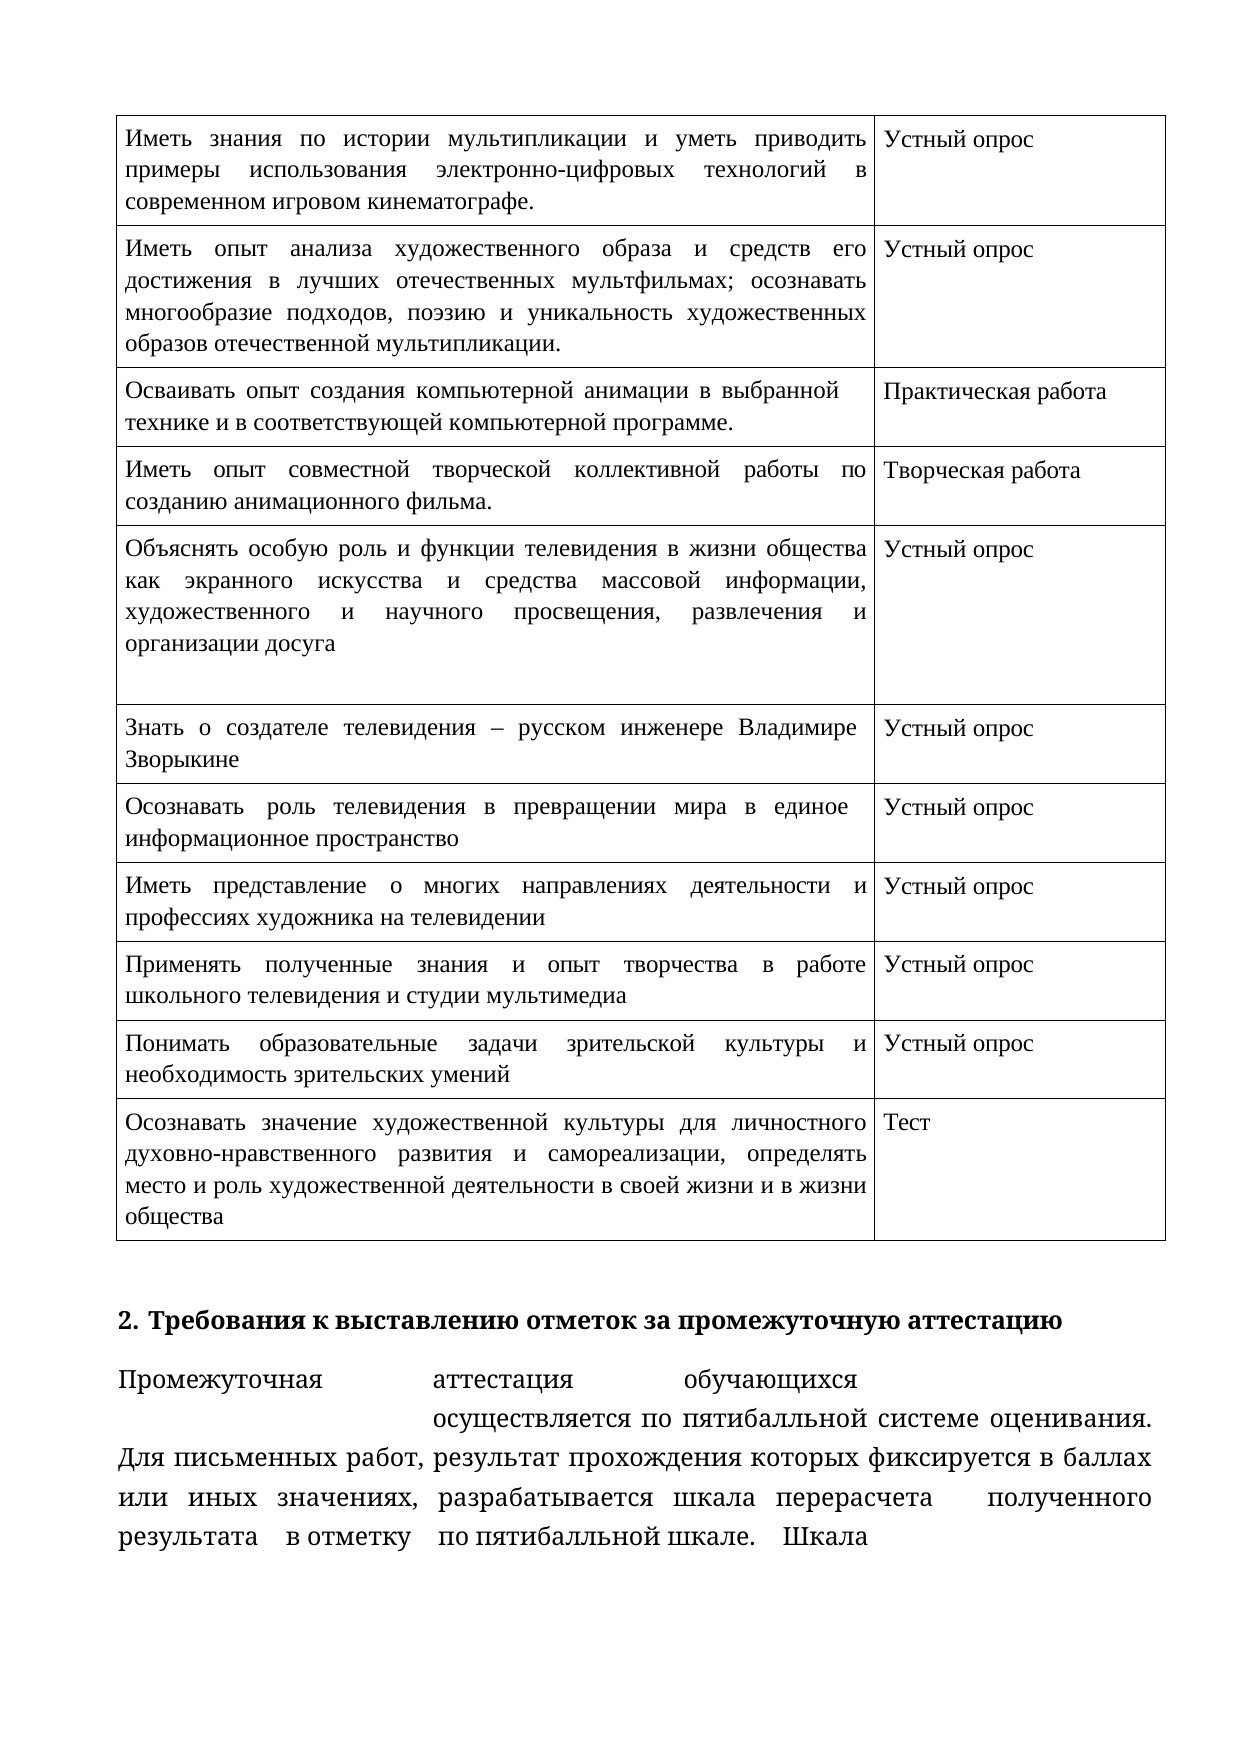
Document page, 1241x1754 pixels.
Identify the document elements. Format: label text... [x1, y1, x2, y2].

table_cell Применять полученные знания и опыт творчества в работе школьного телевидения и студии мультимедиа [117, 942, 874, 1019]
table_cell Практическая работа [875, 368, 1165, 446]
table_cell Понимать образовательные задачи зрительской культуры и необходимость зрительских умений [117, 1021, 874, 1098]
table_cell Осваивать опыт создания компьютерной анимации в выбранной технике и в соответствующей компьютерной программе. [117, 368, 874, 446]
table_cell Устный опрос [875, 705, 1165, 783]
table_cell Иметь знания по истории мультипликации и уметь приводить примеры использования электронно-цифровых технологий в современном игровом кинематографе. [117, 116, 874, 225]
table_cell Устный опрос [875, 226, 1165, 367]
table_cell Тест [875, 1099, 1165, 1240]
table_cell Иметь представление о многих направлениях деятельности и профессиях художника на телевидении [117, 863, 874, 941]
list Требования к выставлению отметок за промежуточную аттестацию [118, 1303, 1178, 1337]
text Промежуточная аттестация обучающихся осуществляется по пятибалльной системе оценивания. Для письменных работ, результат прохождения которых фиксируется в баллах или иных значениях, разрабатывается шкала перерасчета полученного результата в отметку по пятибалльной шкале. Шкала [118, 1362, 1152, 1552]
table_cell Объяснять особую роль и функции телевидения в жизни общества как экранного искусства и средства массовой информации, художественного и научного просвещения, развлечения и организации досуга [117, 526, 874, 704]
table_cell Творческая работа [875, 447, 1165, 525]
table_cell Устный опрос [875, 863, 1165, 941]
table_cell Осознавать роль телевидения в превращении мира в единое информационное пространство [117, 784, 874, 862]
table_cell Иметь опыт совместной творческой коллективной работы по созданию анимационного фильма. [117, 447, 874, 525]
table_cell Знать о создателе телевидения – русском инженере Владимире Зворыкине [117, 705, 874, 783]
table_cell Осознавать значение художественной культуры для личностного духовно-нравственного развития и самореализации, определять место и роль художественной деятельности в своей жизни и в жизни общества [117, 1099, 874, 1240]
table_cell Устный опрос [875, 784, 1165, 862]
table_cell Иметь опыт анализа художественного образа и средств его достижения в лучших отечественных мультфильмах; осознавать многообразие подходов, поэзию и уникальность художественных образов отечественной мультипликации. [117, 226, 874, 367]
table_cell Устный опрос [875, 1021, 1165, 1098]
table_cell Устный опрос [875, 526, 1165, 704]
table_cell Устный опрос [875, 942, 1165, 1019]
table_cell Устный опрос [875, 116, 1165, 225]
